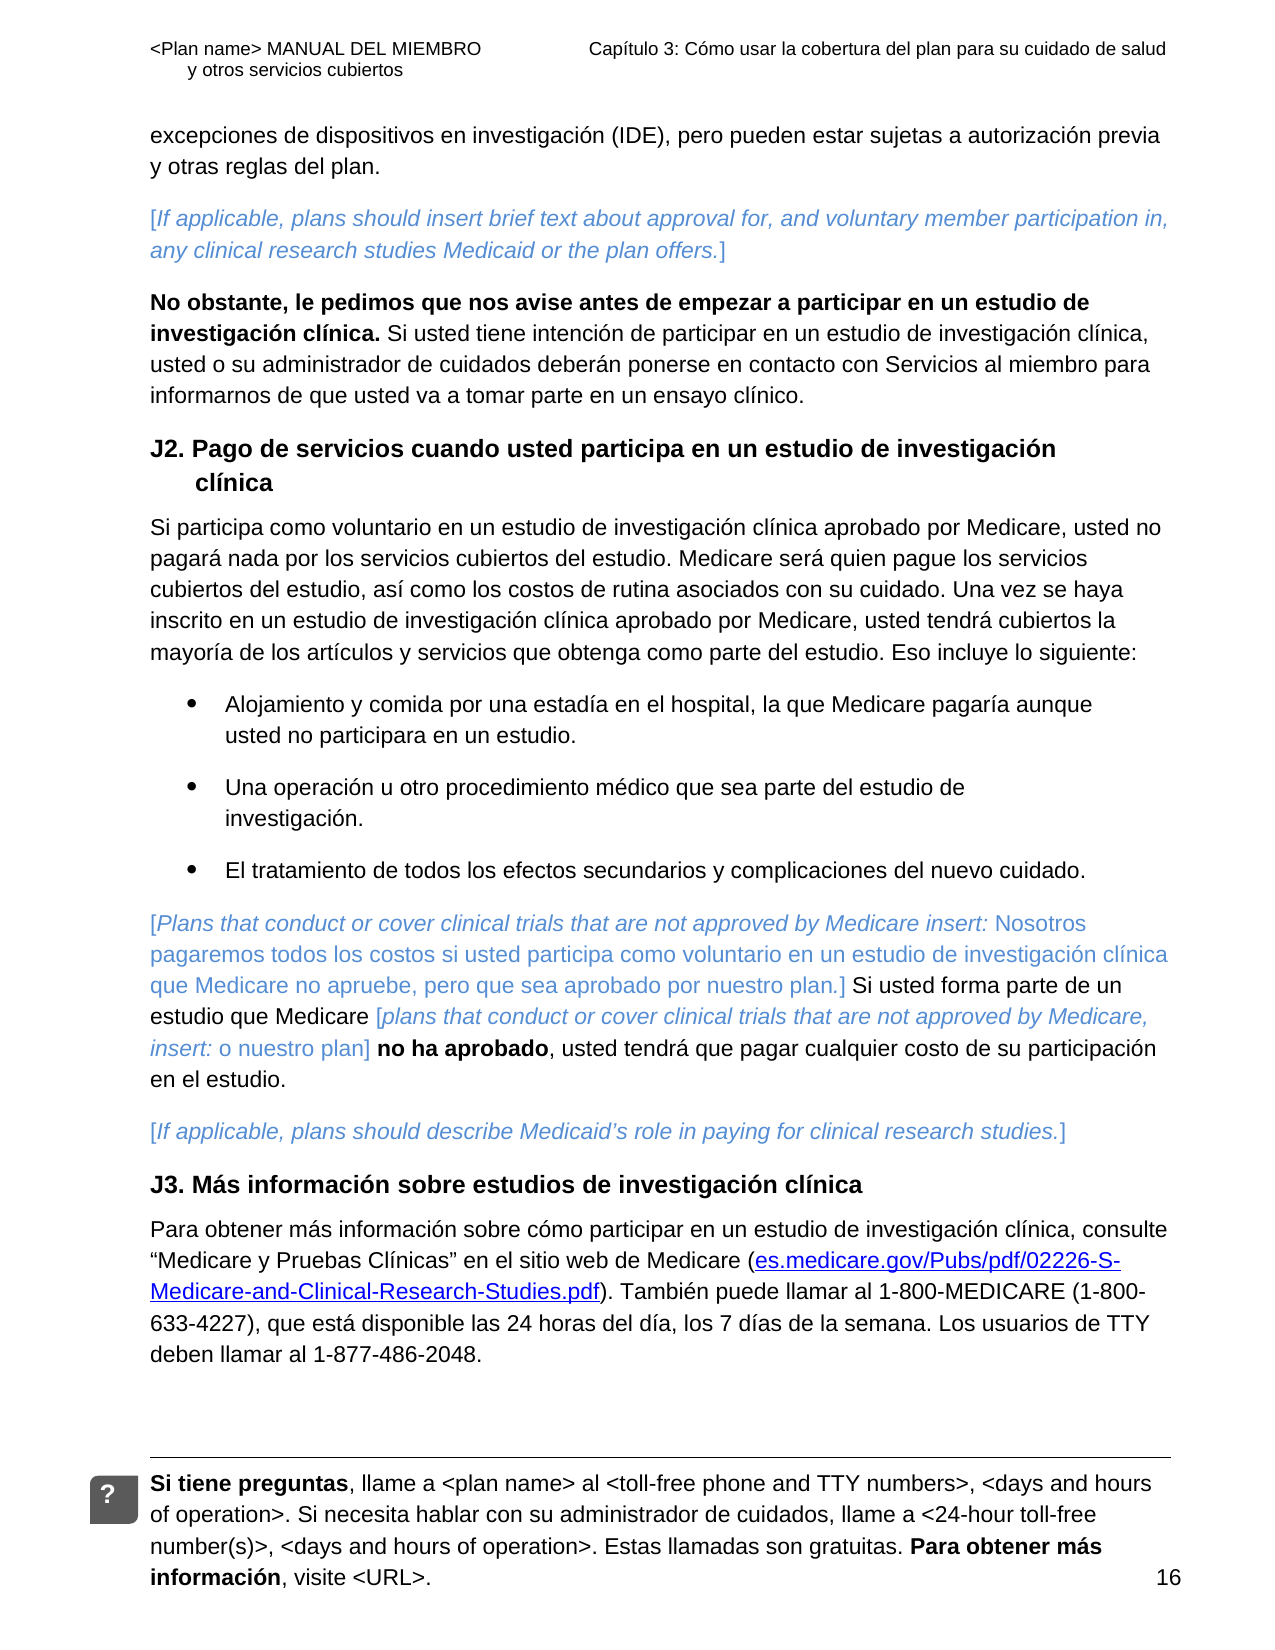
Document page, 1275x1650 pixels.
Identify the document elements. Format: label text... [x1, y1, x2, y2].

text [150, 118, 1171, 181]
text [Plans that conduct or cover clinical trials that are not approved by Medicare insert: Nosotros pagaremos todos los costos si usted participa como voluntario en un estudio de investigación clínica que Medicare no apruebe, pero que sea aprobado por nuestro plan.] Si usted forma parte de un estudio que Medicare [plans that conduct or cover clinical trials that are not approved by Medicare, insert: o nuestro plan] no ha aprobado, usted tendrá que pagar cualquier costo de su participación en el estudio. [150, 906, 1171, 1093]
list Alojamiento y comida por una estadía en el hospital, la que Medicare pagaría aunque usted no participara en un estudio. [187, 687, 1096, 750]
text Para obtener más información sobre cómo participar en un estudio de investigación clínica, consulte “Medicare y Pruebas Clínicas” en el sitio web de Medicare (es.medicare.gov/Pubs/pdf/02226-S-Medicare-and-Clinical-Research-Studies.pdf). También puede llamar al 1-800-MEDICARE (1-800-633-4227), que está disponible las 24 horas del día, los 7 días de la semana. Los usuarios de TTY deben llamar al 1-877-486-2048. [150, 1212, 1171, 1368]
subtitle J3. Más información sobre estudios de investigación clínica [150, 1166, 1096, 1200]
subtitle J2. Pago de servicios cuando usted participa en un estudio de investigación clínica [150, 431, 1096, 498]
text Si participa como voluntario en un estudio de investigación clínica aprobado por Medicare, usted no pagará nada por los servicios cubiertos del estudio. Medicare será quien pague los servicios cubiertos del estudio, así como los costos de rutina asociados con su cuidado. Una vez se haya inscrito en un estudio de investigación clínica aprobado por Medicare, usted tendrá cubiertos la mayoría de los artículos y servicios que obtenga como parte del estudio. Eso incluye lo siguiente: [150, 510, 1171, 666]
text [If applicable, plans should insert brief text about approval for, and voluntary member participation in, any clinical research studies Medicaid or the plan offers.] [150, 202, 1171, 264]
list El tratamiento de todos los efectos secundarios y complicaciones del nuevo cuidado. [187, 854, 1096, 885]
text No obstante, le pedimos que nos avise antes de empezar a participar en un estudio de investigación clínica. Si usted tiene intención de participar en un estudio de investigación clínica, usted o su administrador de cuidados deberán ponerse en contacto con Servicios al miembro para informarnos de que usted va a tomar parte en un ensayo clínico. [150, 285, 1171, 410]
list Una operación u otro procedimiento médico que sea parte del estudio de investigación. [187, 771, 1096, 833]
text [If applicable, plans should describe Medicaid’s role in paying for clinical research studies.] [150, 1114, 1171, 1146]
